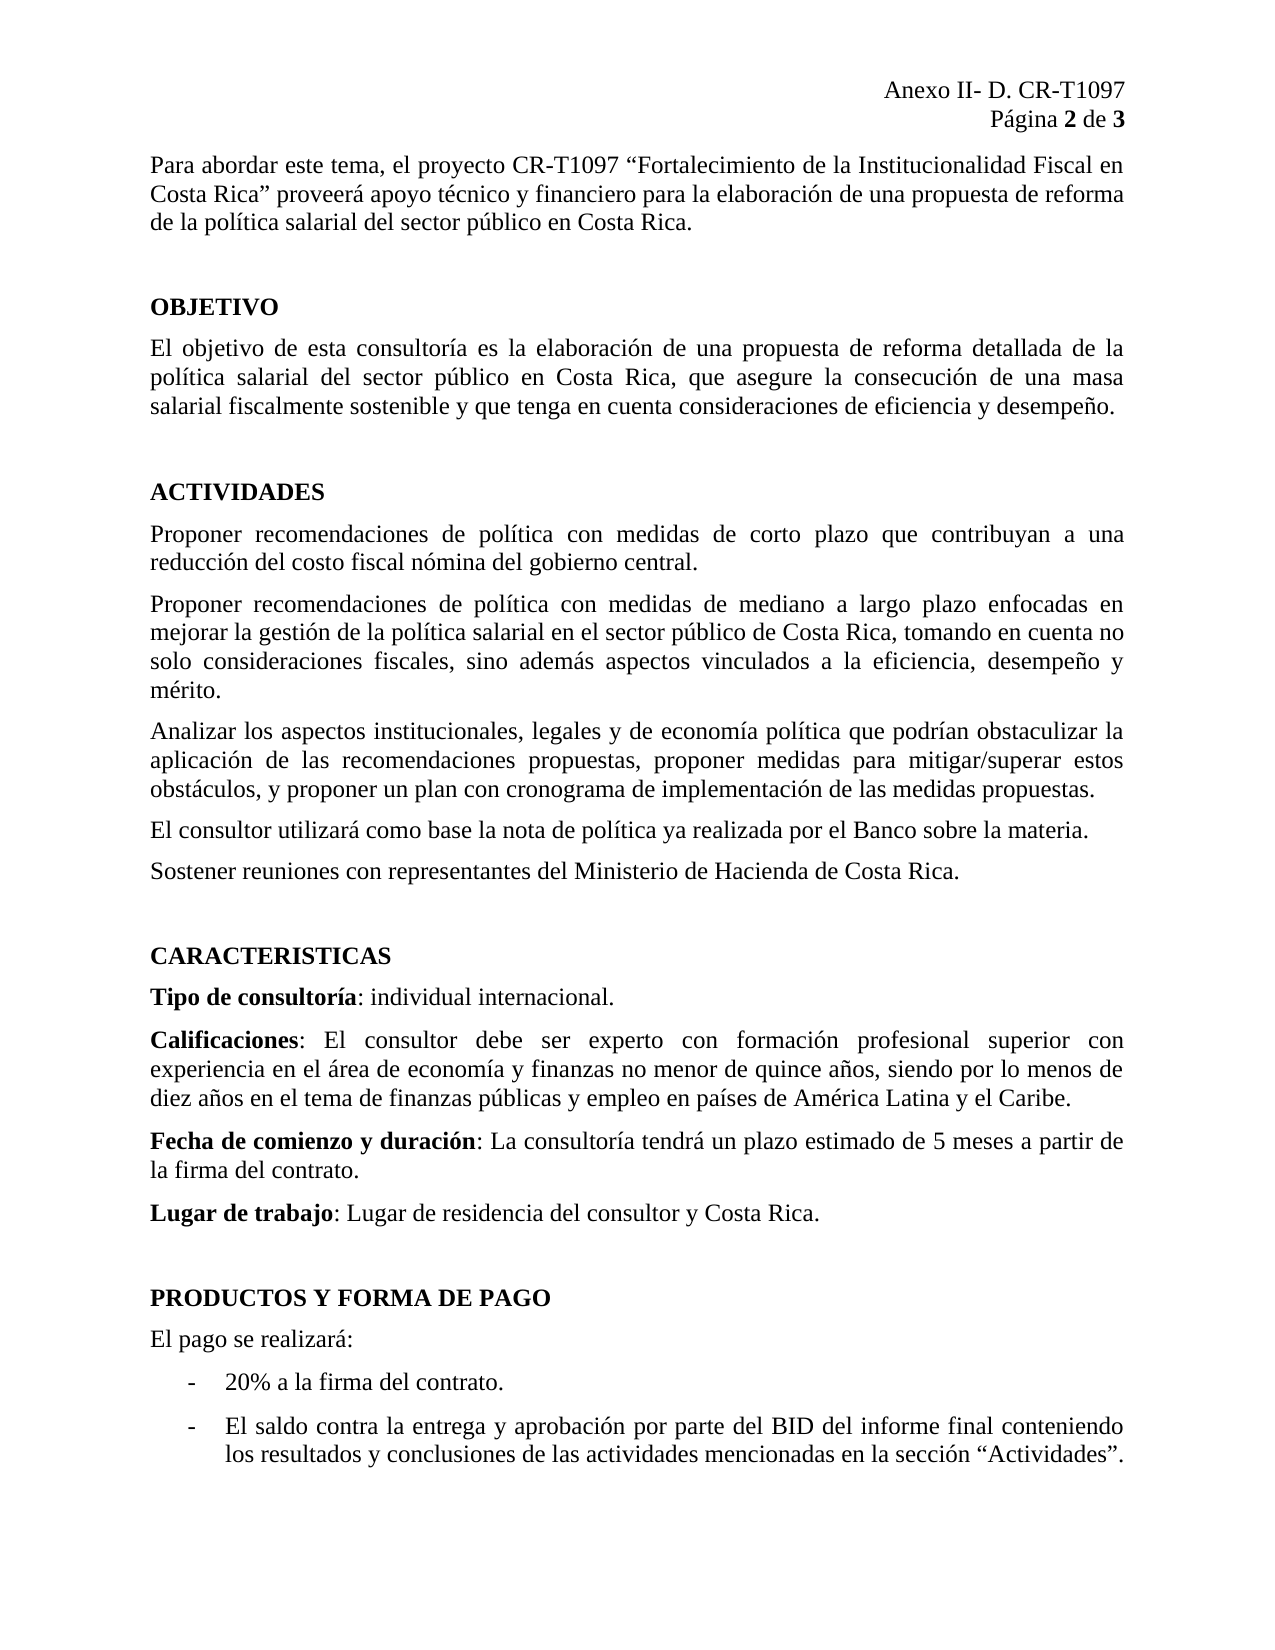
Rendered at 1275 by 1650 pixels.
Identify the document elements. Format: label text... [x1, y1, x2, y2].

list Proponer recomendaciones de política con medidas de corto plazo que contribuyan a una reducción del costo fiscal nómina del gobierno central. [150, 519, 1125, 576]
list Calificaciones: El consultor debe ser experto con formación profesional superior con experiencia en el área de economía y finanzas no menor de quince años, siendo por lo menos de diez años en el tema de finanzas públicas y empleo en países de América Latina y el Caribe. [150, 1025, 1125, 1112]
list Para abordar este tema, el proyecto CR-T1097 “Fortalecimiento de la Institucionalidad Fiscal en Costa Rica” proveerá apoyo técnico y financiero para la elaboración de una propuesta de reforma de la política salarial del sector público en Costa Rica. [150, 150, 1125, 236]
list El objetivo de esta consultoría es la elaboración de una propuesta de reforma detallada de la política salarial del sector público en Costa Rica, que asegure la consecución de una masa salarial fiscalmente sostenible y que tenga en cuenta consideraciones de eficiencia y desempeño. [150, 333, 1125, 419]
list El consultor utilizará como base la nota de política ya realizada por el Banco sobre la materia. [150, 815, 1125, 844]
list OBJETIVO [150, 292, 1125, 321]
list Fecha de comienzo y duración: La consultoría tendrá un plazo estimado de 5 meses a partir de la firma del contrato. [150, 1126, 1125, 1184]
list PRODUCTOS Y FORMA DE PAGO [150, 1283, 1125, 1312]
list Proponer recomendaciones de política con medidas de mediano a largo plazo enfocadas en mejorar la gestión de la política salarial en el sector público de Costa Rica, tomando en cuenta no solo consideraciones fiscales, sino además aspectos vinculados a la eficiencia, desempeño y mérito. [150, 589, 1125, 704]
list Sostener reuniones con representantes del Ministerio de Hacienda de Costa Rica. [150, 856, 1125, 885]
list ACTIVIDADES [150, 477, 1125, 506]
list Tipo de consultoría: individual internacional. [150, 982, 1125, 1011]
list Lugar de trabajo: Lugar de residencia del consultor y Costa Rica. [150, 1198, 1125, 1227]
list El pago se realizará: [150, 1324, 1125, 1353]
list 20% a la firma del contrato. [187, 1367, 1125, 1396]
list El saldo contra la entrega y aprobación por parte del BID del informe final conteniendo los resultados y conclusiones de las actividades mencionadas en la sección “Actividades”. [187, 1411, 1125, 1468]
list Analizar los aspectos institucionales, legales y de economía política que podrían obstaculizar la aplicación de las recomendaciones propuestas, proponer medidas para mitigar/superar estos obstáculos, y proponer un plan con cronograma de implementación de las medidas propuestas. [150, 716, 1125, 802]
list CARACTERISTICAS [150, 941, 1125, 969]
